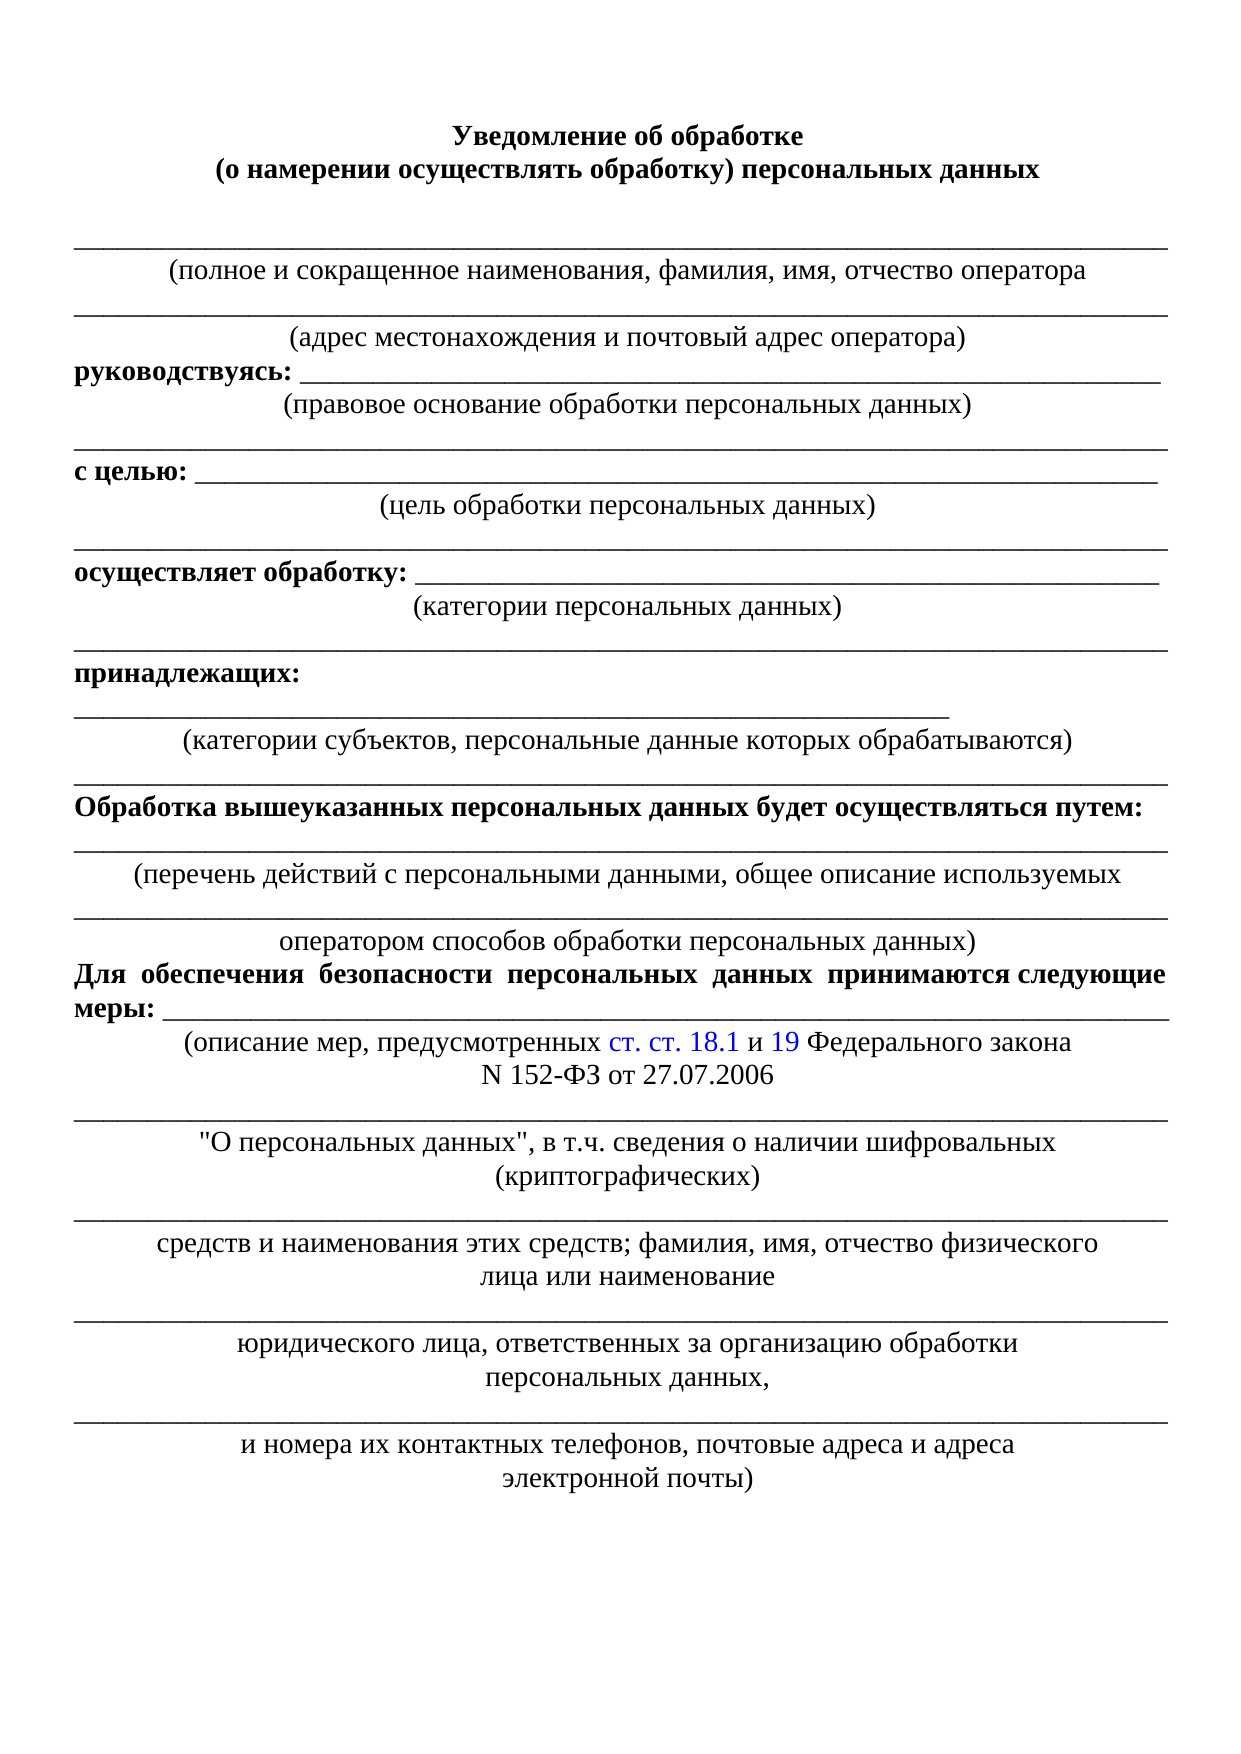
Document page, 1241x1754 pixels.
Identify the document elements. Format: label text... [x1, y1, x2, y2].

text (перечень действий с персональными данными, общее описание используемых [74, 856, 1181, 889]
text (адрес местонахождения и почтовый адрес оператора) [74, 319, 1181, 353]
text Уведомление об обработке [74, 118, 1181, 152]
text Для обеспечения безопасности персональных данных принимаются следующие [74, 957, 1181, 990]
text N 152-ФЗ от 27.07.2006 [74, 1057, 1181, 1091]
text средств и наименования этих средств; фамилия, имя, отчество физического [74, 1225, 1181, 1258]
text ___________________________________________________________________________ [74, 755, 1181, 789]
text и номера их контактных телефонов, почтовые адреса и адреса [74, 1426, 1181, 1460]
text ___________________________________________________________________________ [74, 621, 1181, 655]
text с целью: __________________________________________________________________ [74, 453, 1181, 487]
text электронной почты) [74, 1460, 1181, 1493]
text руководствуясь: ___________________________________________________________ [74, 353, 1181, 386]
text Обработка вышеуказанных персональных данных будет осуществляться путем: [74, 789, 1181, 822]
text (полное и сокращенное наименования, фамилия, имя, отчество оператора [74, 252, 1181, 286]
text (категории персональных данных) [74, 588, 1181, 621]
text (цель обработки персональных данных) [74, 487, 1181, 521]
text ___________________________________________________________________________ [74, 286, 1181, 319]
text юридического лица, ответственных за организацию обработки [74, 1326, 1181, 1359]
text принадлежащих: ____________________________________________________________ [74, 655, 1181, 722]
text ___________________________________________________________________________ [74, 1091, 1181, 1124]
text меры: _____________________________________________________________________ [74, 990, 1181, 1024]
text (категории субъектов, персональные данные которых обрабатываются) [74, 722, 1181, 755]
text ___________________________________________________________________________ [74, 420, 1181, 453]
text ___________________________________________________________________________ [74, 1393, 1181, 1426]
text (криптографических) [74, 1158, 1181, 1191]
text ___________________________________________________________________________ [74, 521, 1181, 554]
text ___________________________________________________________________________ [74, 822, 1181, 856]
text ___________________________________________________________________________ [74, 889, 1181, 923]
text (правовое основание обработки персональных данных) [74, 386, 1181, 420]
text персональных данных, [74, 1359, 1181, 1393]
text оператором способов обработки персональных данных) [74, 923, 1181, 957]
text осуществляет обработку: ___________________________________________________ [74, 554, 1181, 588]
text (описание мер, предусмотренных ст. ст. 18.1 и 19 Федерального закона [74, 1024, 1181, 1057]
text "О персональных данных", в т.ч. сведения о наличии шифровальных [74, 1124, 1181, 1158]
text ___________________________________________________________________________ [74, 219, 1181, 252]
text ___________________________________________________________________________ [74, 1191, 1181, 1225]
text лица или наименование [74, 1258, 1181, 1292]
text ___________________________________________________________________________ [74, 1292, 1181, 1326]
text (о намерении осуществлять обработку) персональных данных [74, 152, 1181, 185]
